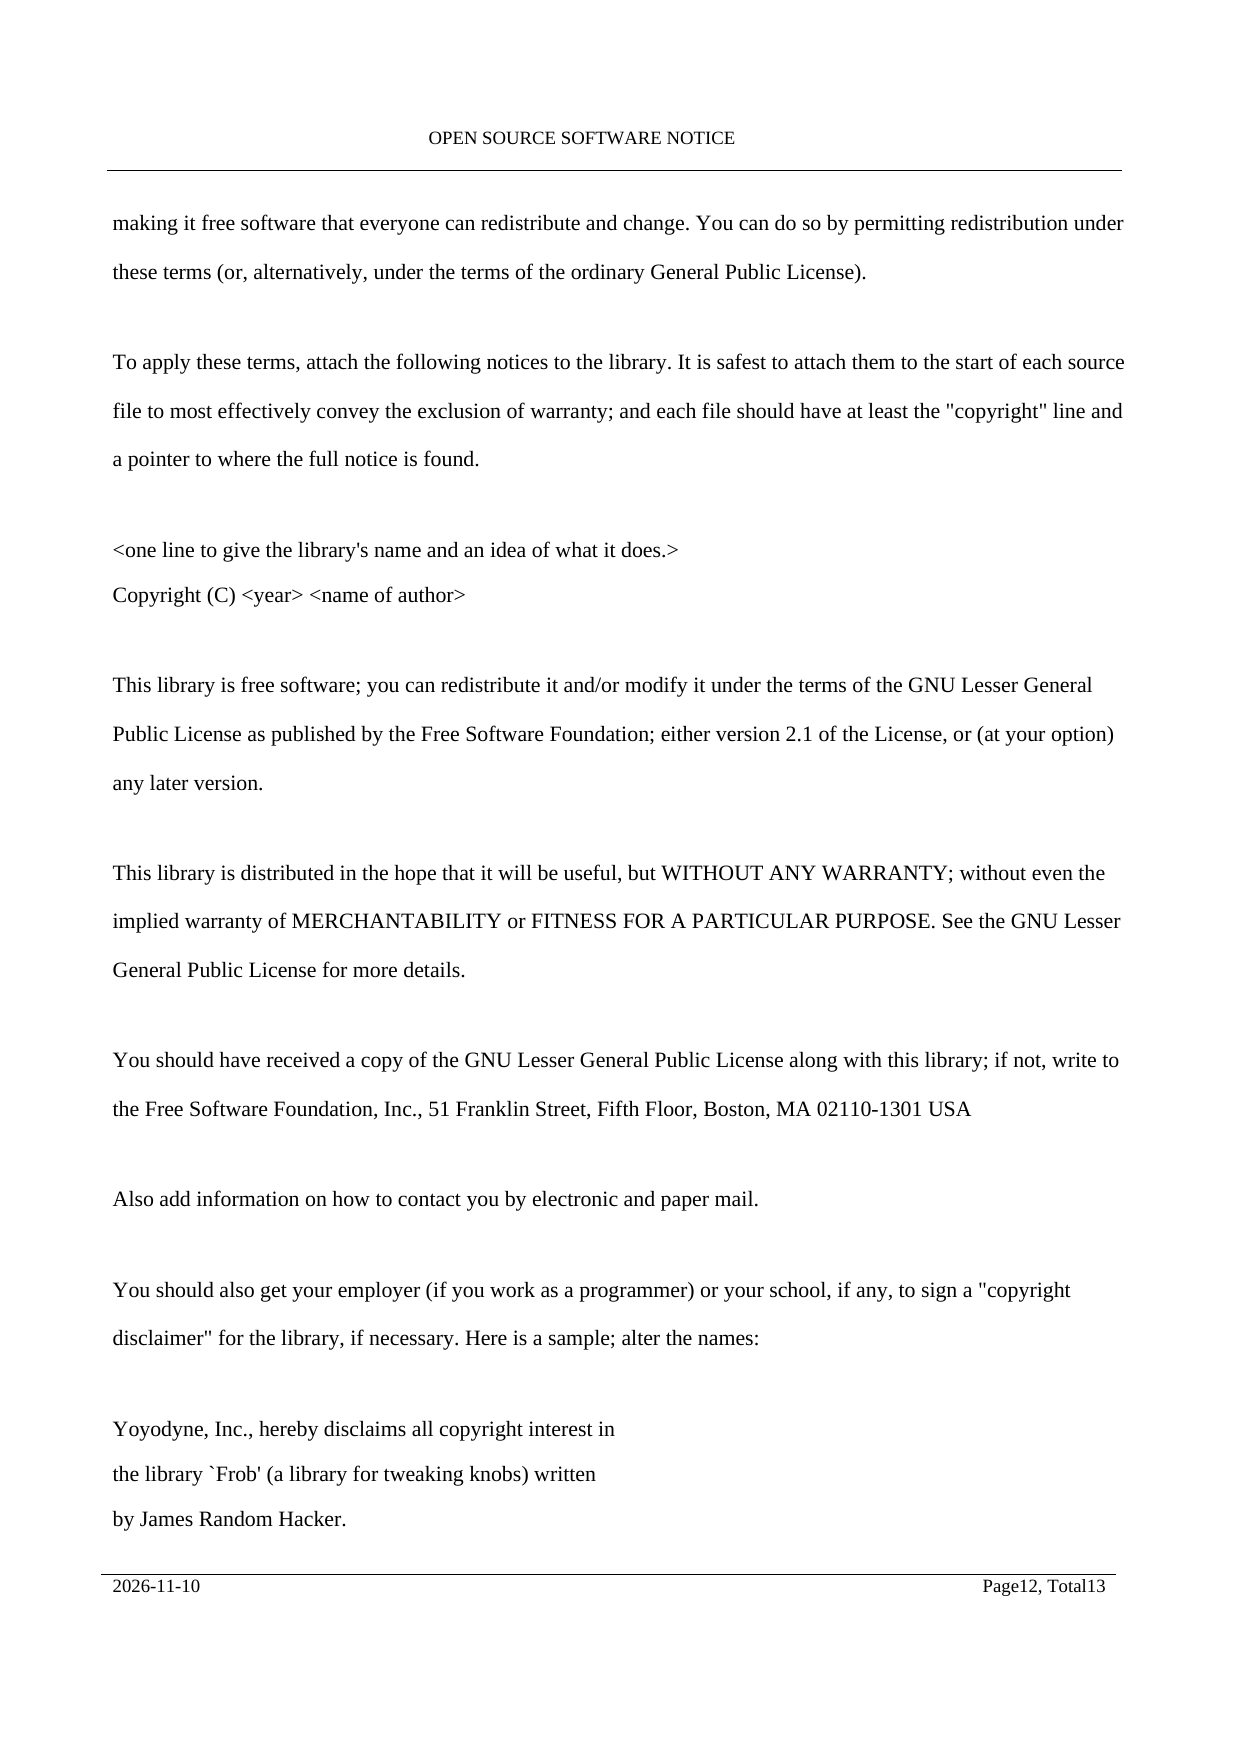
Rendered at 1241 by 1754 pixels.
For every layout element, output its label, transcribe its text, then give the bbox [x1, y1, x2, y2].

text Copyright (C) <year> <name of author> [112, 578, 1128, 611]
text This library is distributed in the hope that it will be useful, but WITHOUT ANY WARRANTY; without even the implied warranty of MERCHANTABILITY or FITNESS FOR A PARTICULAR PURPOSE. See the GNU Lesser General Public License for more details. [112, 856, 1128, 986]
text <one line to give the library's name and an idea of what it does.> [112, 533, 1128, 566]
text To apply these terms, attach the following notices to the library. It is safest to attach them to the start of each source file to most effectively convey the exclusion of warranty; and each file should have at least the "copyright" line and a pointer to where the full notice is found. [112, 345, 1128, 475]
text Yoyodyne, Inc., hereby disclaims all copyright interest in [112, 1412, 1128, 1444]
text This library is free software; you can redistribute it and/or modify it under the terms of the GNU Lesser General Public License as published by the Free Software Foundation; either version 2.1 of the License, or (at your option) any later version. [112, 668, 1128, 798]
text You should have received a copy of the GNU Lesser General Public License along with this library; if not, write to the Free Software Foundation, Inc., 51 Franklin Street, Fifth Floor, Boston, MA 02110-1301 USA [112, 1044, 1128, 1125]
text Also add information on how to contact you by electronic and paper mail. [112, 1183, 1128, 1215]
text the library `Frob' (a library for tweaking knobs) written [112, 1457, 1128, 1489]
text You should also get your employer (if you work as a programmer) or your school, if any, to sign a "copyright disclaimer" for the library, if necessary. Here is a sample; alter the names: [112, 1273, 1128, 1354]
text by James Random Hacker. [112, 1502, 1128, 1534]
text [112, 206, 1128, 288]
